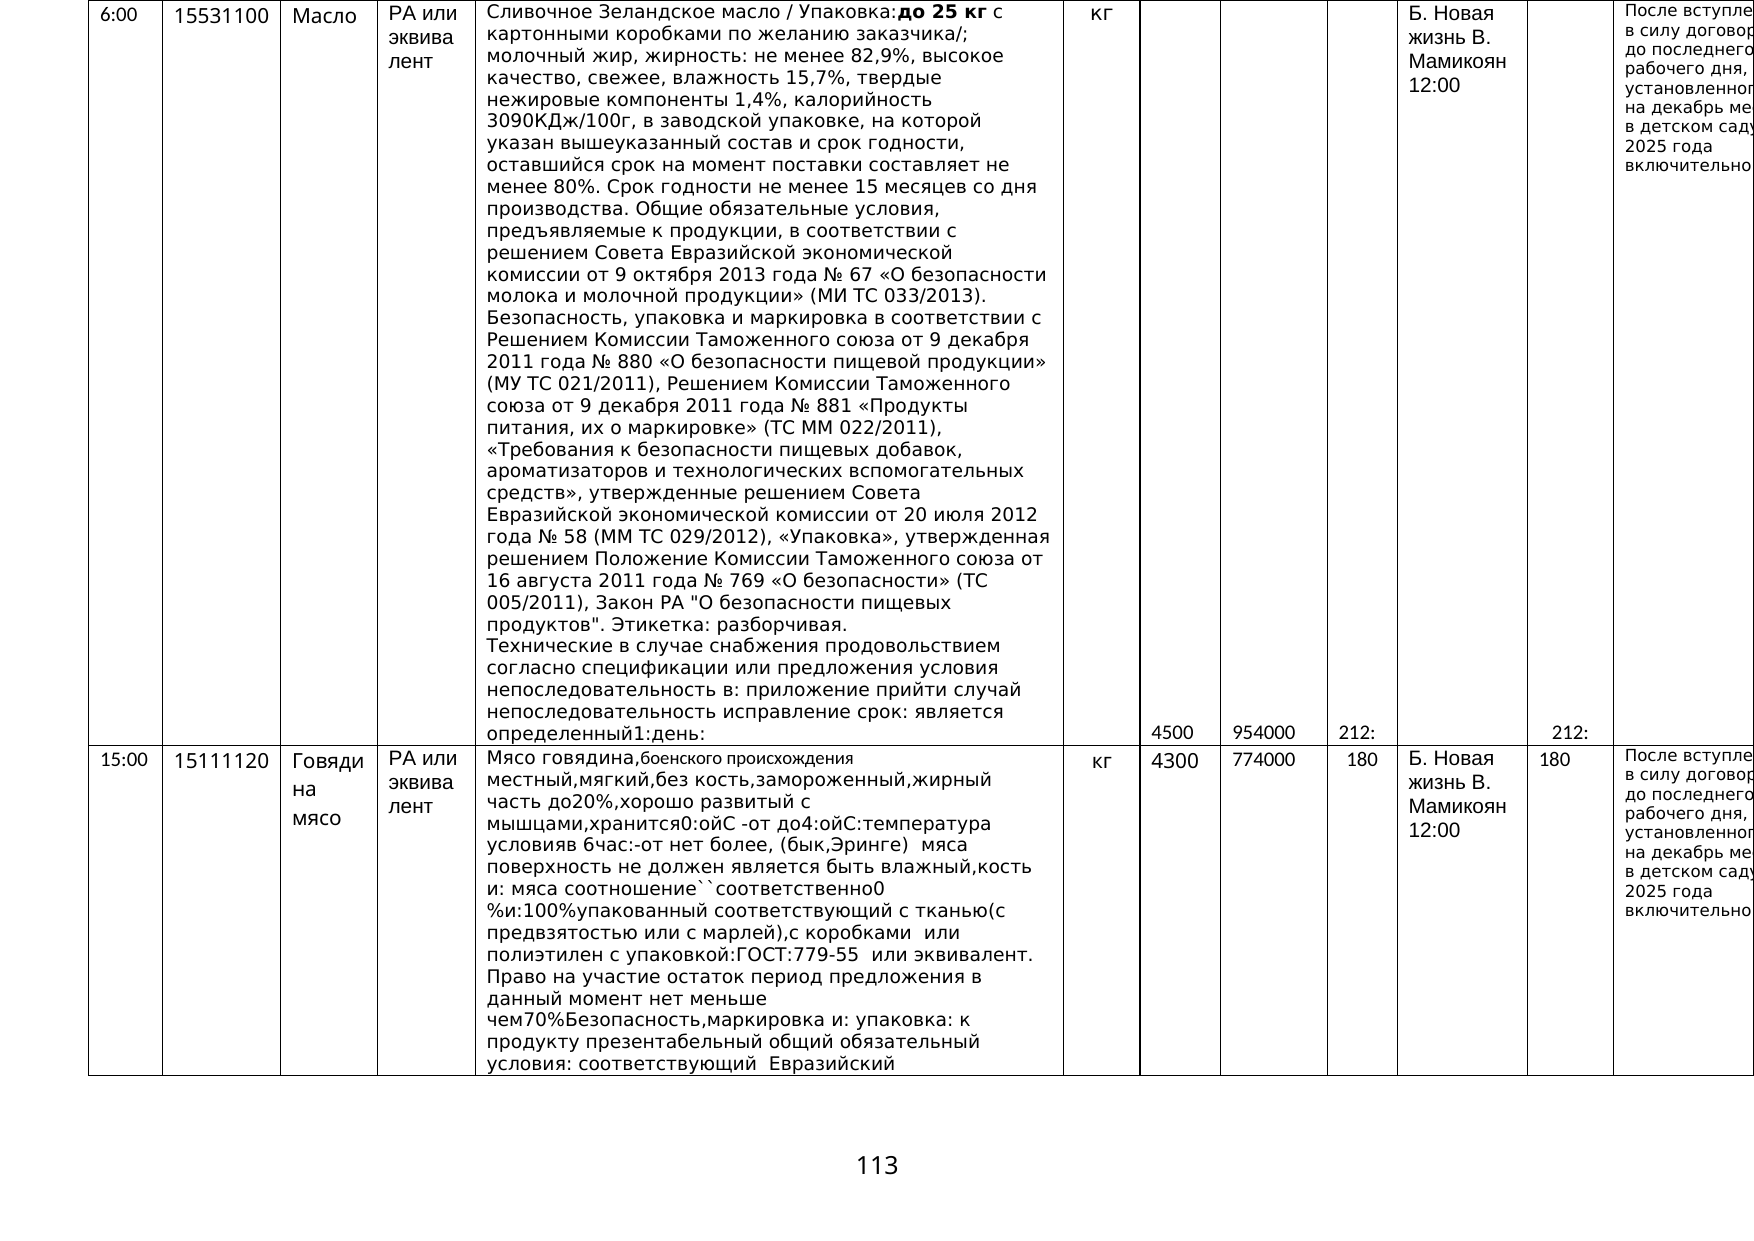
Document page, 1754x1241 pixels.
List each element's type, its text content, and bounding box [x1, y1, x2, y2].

table_cell 4500 [1141, 1, 1220, 745]
table_cell 212: [1328, 1, 1397, 745]
table_cell РА или эквивалент [378, 1, 475, 745]
table_cell 4300 [1141, 746, 1220, 1075]
table_cell Б. Новая жизнь В. Мамикоян 12:00 [1398, 1, 1527, 745]
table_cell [476, 746, 1063, 1075]
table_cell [1398, 746, 1527, 1075]
table_cell 180 [1528, 746, 1613, 1075]
table_cell 15:00 [89, 746, 162, 1075]
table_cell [1614, 746, 1753, 1075]
table_cell 15111120 [163, 746, 280, 1075]
table_cell 774000 [1221, 746, 1327, 1075]
table_cell 212: [1528, 1, 1613, 745]
table_cell Масло [281, 1, 377, 745]
table_cell 180 [1328, 746, 1397, 1075]
table_cell 954000 [1221, 1, 1327, 745]
table_cell кг [1064, 1, 1139, 745]
table_cell кг [1064, 746, 1139, 1075]
table_cell 15531100 [163, 1, 280, 745]
table_cell РА или эквивалент [378, 746, 475, 1075]
table_cell 6:00 [89, 1, 162, 745]
table_cell Говядина мясо [281, 746, 377, 1075]
table_cell После вступления в силу договора до последнего рабочего дня, установленного на декабрь месяц в детском саду 2025 года включительно. [1614, 1, 1753, 745]
table_cell Сливочное Зеландское масло / Упаковка:до 25 кг с картонными коробками по желанию заказчика/; молочный жир, жирность: не менее 82,9%, высокое качество, свежее, влажность 15,7%, твердые нежировые компоненты 1,4%, калорийность 3090КДж/100г, в заводской упаковке, на которой указан вышеуказанный состав и срок годности, оставшийся срок на момент поставки составляет не менее 80%. Срок годности не менее 15 месяцев со дня производства. Общие обязательные условия, предъявляемые к продукции, в соответствии с решением Совета Евразийской экономической комиссии от 9 октября 2013 года № 67 «О безопасности молока и молочной продукции» (МИ ТС 033/2013). Безопасность, упаковка и маркировка в соответствии с Решением Комиссии Таможенного союза от 9 декабря 2011 года № 880 «О безопасности пищевой продукции» (МУ ТС 021/2011), Решением Комиссии Таможенного союза от 9 декабря 2011 года № 881 «Продукты питания, их о маркировке» (ТС ММ 022/2011), «Требования к безопасности пищевых добавок, ароматизаторов и технологических вспомогательных средств», утвержденные решением Совета Евразийской экономической комиссии от 20 июля 2012 года № 58 (ММ ТС 029/2012), «Упаковка», утвержденная решением Положение Комиссии Таможенного союза от 16 августа 2011 года № 769 «О безопасности» (ТС 005/2011), Закон РА "О безопасности пищевых продуктов". Этикетка: разборчивая. Технические в случае снабжения продовольствием согласно спецификации или предложения условия непоследовательность в: приложение прийти случай непоследовательность исправление срок: является определенный1:день: [476, 1, 1063, 745]
